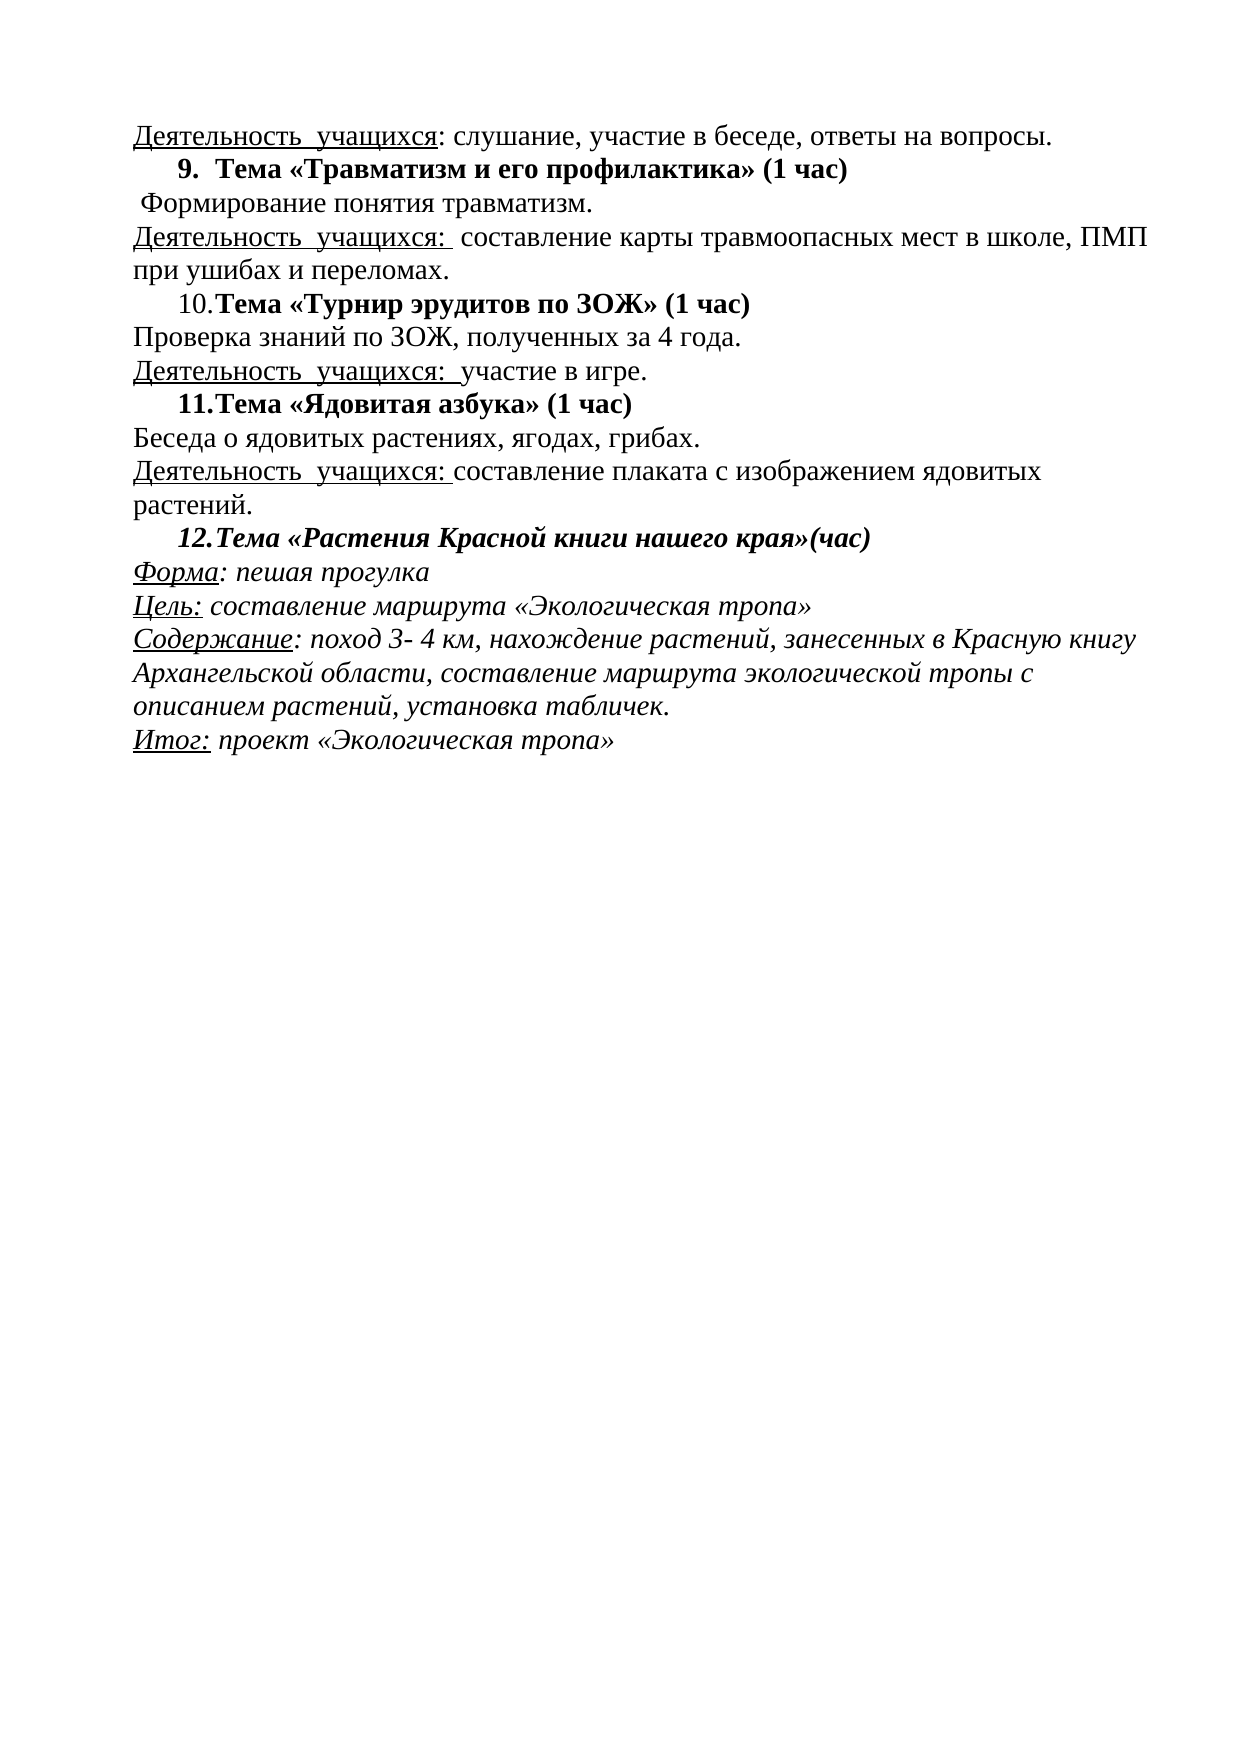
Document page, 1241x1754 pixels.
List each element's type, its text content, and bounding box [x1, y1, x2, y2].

list Деятельность учащихся: составление плаката с изображением ядовитых растений. [133, 453, 1152, 521]
list Формирование понятия травматизм. [133, 185, 1152, 219]
list Деятельность учащихся: участие в игре. [133, 353, 1152, 386]
list Итог: проект «Экологическая тропа» [133, 722, 1152, 755]
list Содержание: поход 3- 4 км, нахождение растений, занесенных в Красную книгу Архангельской области, составление маршрута экологической тропы с описанием растений, установка табличек. [133, 621, 1152, 722]
list Деятельность учащихся: слушание, участие в беседе, ответы на вопросы. [133, 118, 1152, 152]
list Тема «Растения Красной книги нашего края»(час) [177, 521, 1152, 554]
list Тема «Турнир эрудитов по ЗОЖ» (1 час) [177, 286, 1152, 319]
list Тема «Травматизм и его профилактика» (1 час) [177, 152, 1152, 185]
list Проверка знаний по ЗОЖ, полученных за 4 года. [133, 319, 1152, 353]
list Цель: составление маршрута «Экологическая тропа» [133, 588, 1152, 621]
list Тема «Ядовитая азбука» (1 час) [177, 386, 1152, 420]
list Деятельность учащихся: составление карты травмоопасных мест в школе, ПМП при ушибах и переломах. [133, 219, 1152, 286]
list Беседа о ядовитых растениях, ягодах, грибах. [133, 420, 1152, 453]
list Форма: пешая прогулка [133, 554, 1152, 588]
